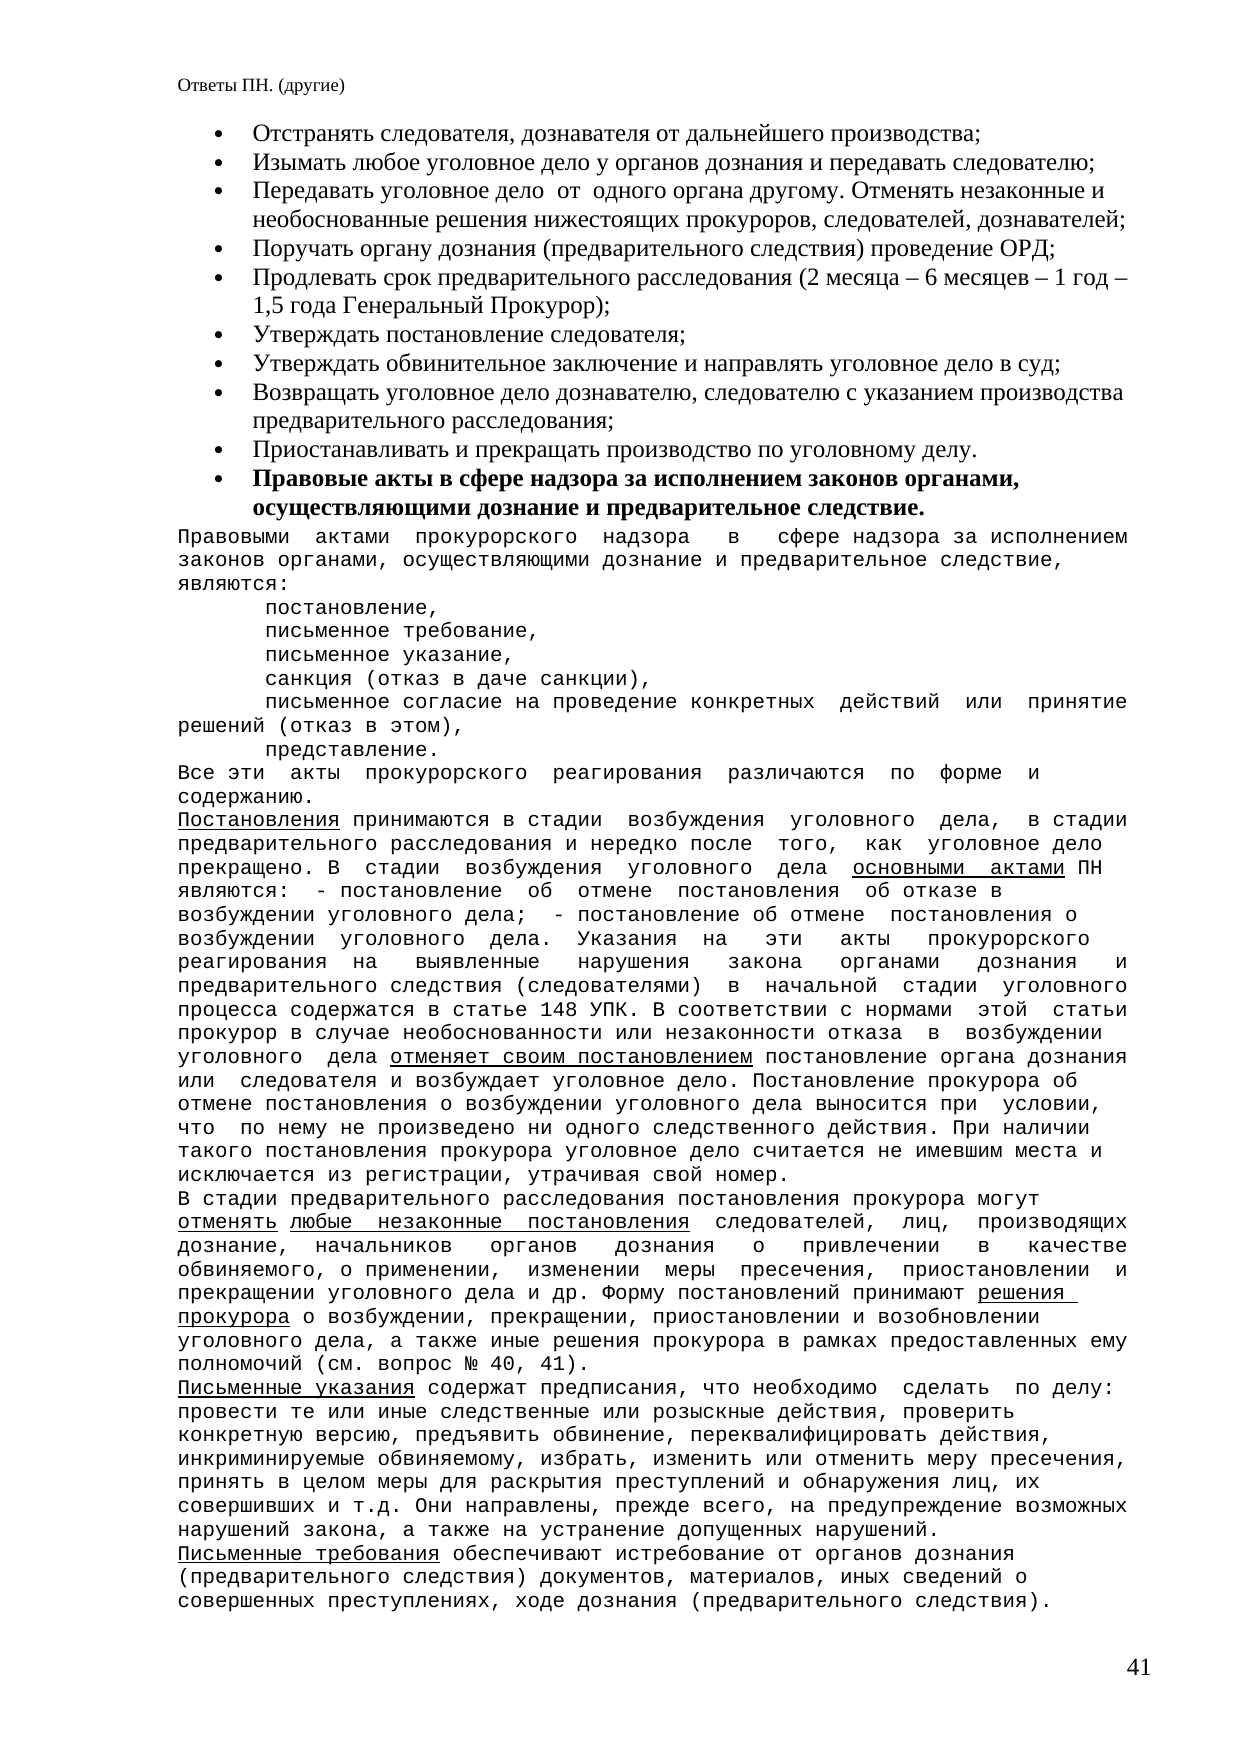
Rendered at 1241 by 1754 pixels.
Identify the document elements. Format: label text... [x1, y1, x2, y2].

list Продлевать срок предварительного расследования (2 месяца – 6 месяцев – 1 год – 1,5 года Генеральный Прокурор); [215, 262, 1152, 319]
text письменное указание, [177, 644, 1152, 668]
list Приостанавливать и прекращать производство по уголовному делу. [215, 434, 1152, 463]
text письменное согласие на проведение конкретных действий или принятие решений (отказ в этом), [177, 691, 1152, 738]
list Изымать любое уголовное дело у органов дознания и передавать следователю; [215, 147, 1152, 176]
text Постановления принимаются в стадии возбуждения уголовного дела, в стадии предварительного расследования и нередко после того, как уголовное дело прекращено. В стадии возбуждения уголовного дела основными актами ПН являются: - постановление об отмене постановления об отказе в возбуждении уголовного дела; - постановление об отмене постановления о возбуждении уголовного дела. Указания на эти акты прокурорского реагирования на выявленные нарушения закона органами дознания и предварительного следствия (следователями) в начальной стадии уголовного процесса содержатся в статье 148 УПК. В соответствии с нормами этой статьи прокурор в случае необоснованности или незаконности отказа в возбуждении уголовного дела отменяет своим постановлением постановление органа дознания или следователя и возбуждает уголовное дело. Постановление прокурора об отмене постановления о возбуждении уголовного дела выносится при условии, что по нему не произведено ни одного следственного действия. При наличии такого постановления прокурора уголовное дело считается не имевшим места и исключается из регистрации, утрачивая свой номер. [177, 809, 1152, 1188]
text письменное требование, [177, 620, 1152, 644]
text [177, 1542, 1152, 1613]
list Поручать органу дознания (предварительного следствия) проведение ОРД; [215, 233, 1152, 262]
text представление. [177, 738, 1152, 762]
text санкция (отказ в даче санкции), [177, 668, 1152, 691]
text постановление, [177, 597, 1152, 620]
list Утверждать постановление следователя; [215, 319, 1152, 348]
text Правовыми актами прокурорского надзора в сфере надзора за исполнением законов органами, осуществляющими дознание и предварительное следствие, являются: [177, 526, 1152, 597]
list Передавать уголовное дело от одного органа другому. Отменять незаконные и необоснованные решения нижестоящих прокуроров, следователей, дознавателей; [215, 176, 1152, 233]
list Утверждать обвинительное заключение и направлять уголовное дело в суд; [215, 348, 1152, 377]
text В стадии предварительного расследования постановления прокурора могут отменять любые незаконные постановления следователей, лиц, производящих дознание, начальников органов дознания о привлечении в качестве обвиняемого, о применении, изменении меры пресечения, приостановлении и прекращении уголовного дела и др. Форму постановлений принимают решения прокурора о возбуждении, прекращении, приостановлении и возобновлении уголовного дела, а также иные решения прокурора в рамках предоставленных ему полномочий (см. вопрос № 40, 41). [177, 1188, 1152, 1377]
list Возвращать уголовное дело дознавателю, следователю с указанием производства предварительного расследования; [215, 377, 1152, 434]
list Правовые акты в сфере надзора за исполнением законов органами, осуществляющими дознание и предварительное следствие. [215, 463, 1152, 521]
list Отстранять следователя, дознавателя от дальнейшего производства; [215, 118, 1152, 147]
text Все эти акты прокурорского реагирования различаются по форме и содержанию. [177, 762, 1152, 809]
text Письменные указания содержат предписания, что необходимо сделать по делу: провести те или иные следственные или розыскные действия, проверить конкретную версию, предъявить обвинение, переквалифицировать действия, инкриминируемые обвиняемому, избрать, изменить или отменить меру пресечения, принять в целом меры для раскрытия преступлений и обнаружения лиц, их совершивших и т.д. Они направлены, прежде всего, на предупреждение возможных нарушений закона, а также на устранение допущенных нарушений. [177, 1377, 1152, 1542]
